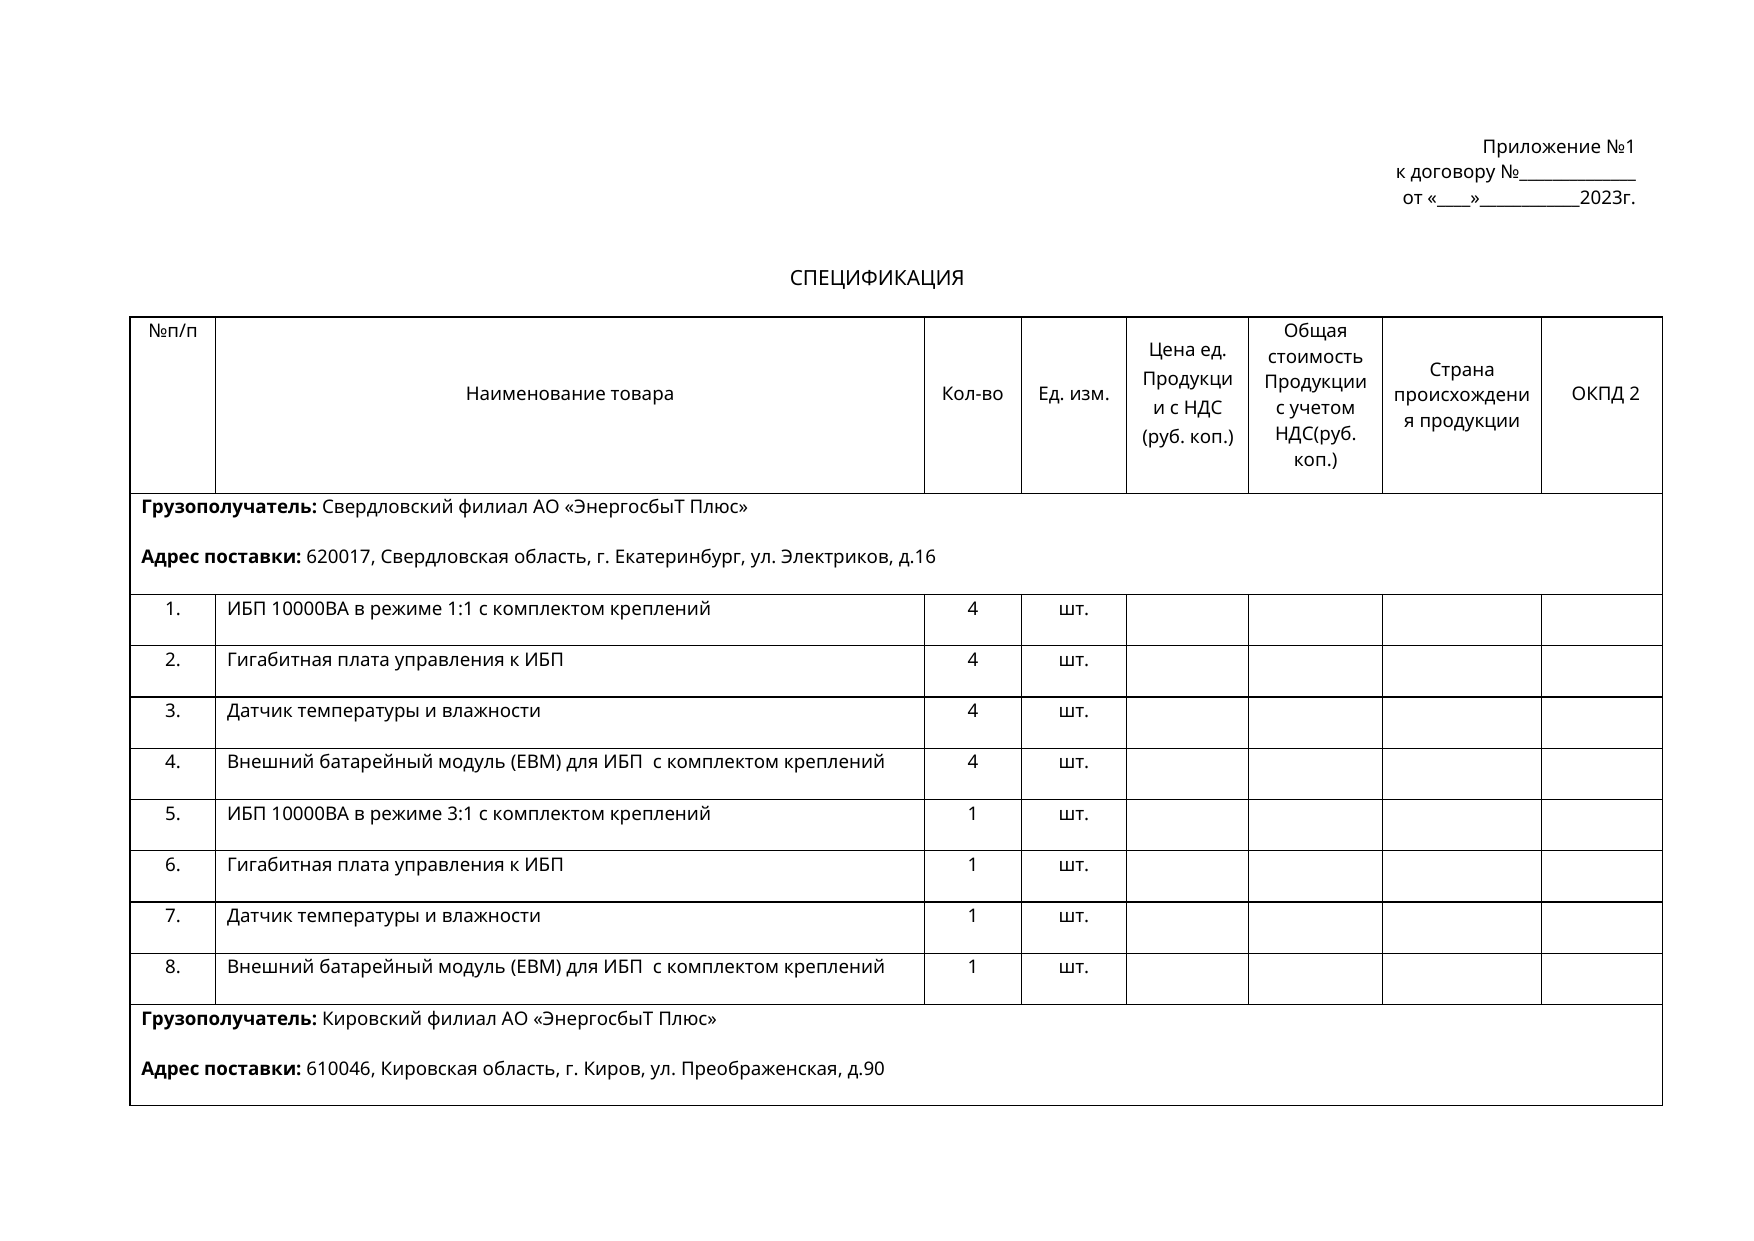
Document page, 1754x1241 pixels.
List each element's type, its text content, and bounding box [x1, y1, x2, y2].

table_cell 1 [925, 903, 1021, 953]
table_cell [1542, 749, 1662, 799]
text Приложение №1 [118, 133, 1636, 158]
table_cell 4 [925, 698, 1021, 748]
table_cell [1542, 646, 1662, 696]
table_cell [1542, 851, 1662, 901]
table_header Общая стоимость Продукции с учетом НДС(руб. коп.) [1249, 318, 1382, 493]
table_cell Датчик температуры и влажности [216, 903, 924, 953]
text от «____»____________2023г. [118, 184, 1636, 209]
table_cell 1 [925, 954, 1021, 1004]
table_cell [1542, 903, 1662, 953]
table_cell [1383, 749, 1541, 799]
table_cell [1249, 698, 1382, 748]
table_cell [1542, 800, 1662, 850]
table_cell [1383, 800, 1541, 850]
table_cell [1383, 851, 1541, 901]
table_cell [1249, 903, 1382, 953]
text к договору №______________ [118, 158, 1636, 184]
table_cell Грузополучатель: Свердловский филиал АО «ЭнергосбыТ Плюс» Адрес поставки: 620017, Свердловская область, г. Екатеринбург, ул. Электриков, д.16 [131, 494, 1662, 594]
table_cell Внешний батарейный модуль (EBM) для ИБП с комплектом креплений [216, 954, 924, 1004]
table_header Страна происхождения продукции [1383, 318, 1541, 493]
table_cell 4 [925, 646, 1021, 696]
table_cell [1383, 646, 1541, 696]
table_cell шт. [1022, 595, 1126, 645]
table_cell Датчик температуры и влажности [216, 698, 924, 748]
table_cell [1127, 749, 1248, 799]
table_header Цена ед. Продукции с НДС (руб. коп.) [1127, 318, 1248, 493]
table_cell 3. [131, 698, 215, 748]
table_cell 2. [131, 646, 215, 696]
table_cell 1. [131, 595, 215, 645]
table_header №п/п [131, 318, 215, 493]
table_cell 4 [925, 749, 1021, 799]
table_cell [1127, 903, 1248, 953]
table_cell [1127, 698, 1248, 748]
table_cell [1249, 851, 1382, 901]
table_cell [1249, 800, 1382, 850]
table_cell [1383, 698, 1541, 748]
table_cell 4. [131, 749, 215, 799]
table_cell [1542, 954, 1662, 1004]
table_cell Гигабитная плата управления к ИБП [216, 646, 924, 696]
table_cell шт. [1022, 954, 1126, 1004]
table_cell [1127, 595, 1248, 645]
table_header Кол-во [925, 318, 1021, 493]
table_cell [1127, 851, 1248, 901]
table_cell [1127, 954, 1248, 1004]
table_cell шт. [1022, 749, 1126, 799]
table_header ОКПД 2 [1542, 318, 1662, 493]
table_cell Гигабитная плата управления к ИБП [216, 851, 924, 901]
table_header Наименование товара [216, 318, 924, 493]
table_cell Внешний батарейный модуль (EBM) для ИБП с комплектом креплений [216, 749, 924, 799]
table_cell [1127, 646, 1248, 696]
table_cell [1249, 595, 1382, 645]
table_cell 6. [131, 851, 215, 901]
table_cell [1383, 595, 1541, 645]
table_cell шт. [1022, 698, 1126, 748]
table_cell [1249, 646, 1382, 696]
table_cell ИБП 10000ВА в режиме 3:1 с комплектом креплений [216, 800, 924, 850]
table_cell [1383, 954, 1541, 1004]
table_cell [1249, 954, 1382, 1004]
table_cell шт. [1022, 851, 1126, 901]
table_header Ед. изм. [1022, 318, 1126, 493]
table_cell [1542, 595, 1662, 645]
table_cell 7. [131, 903, 215, 953]
table_cell шт. [1022, 646, 1126, 696]
text СПЕЦИФИКАЦИЯ [118, 263, 1636, 291]
table_cell [1542, 698, 1662, 748]
table_cell 1 [925, 800, 1021, 850]
table_cell 5. [131, 800, 215, 850]
table_cell [1127, 800, 1248, 850]
table_cell [1383, 903, 1541, 953]
table_cell 4 [925, 595, 1021, 645]
table_cell [1249, 749, 1382, 799]
table_cell 8. [131, 954, 215, 1004]
table_cell Грузополучатель: Кировский филиал АО «ЭнергосбыТ Плюс» Адрес поставки: 610046, Кировская область, г. Киров, ул. Преображенская, д.90 [131, 1005, 1662, 1105]
table_cell ИБП 10000ВА в режиме 1:1 с комплектом креплений [216, 595, 924, 645]
table_cell шт. [1022, 800, 1126, 850]
table_cell шт. [1022, 903, 1126, 953]
table_cell 1 [925, 851, 1021, 901]
